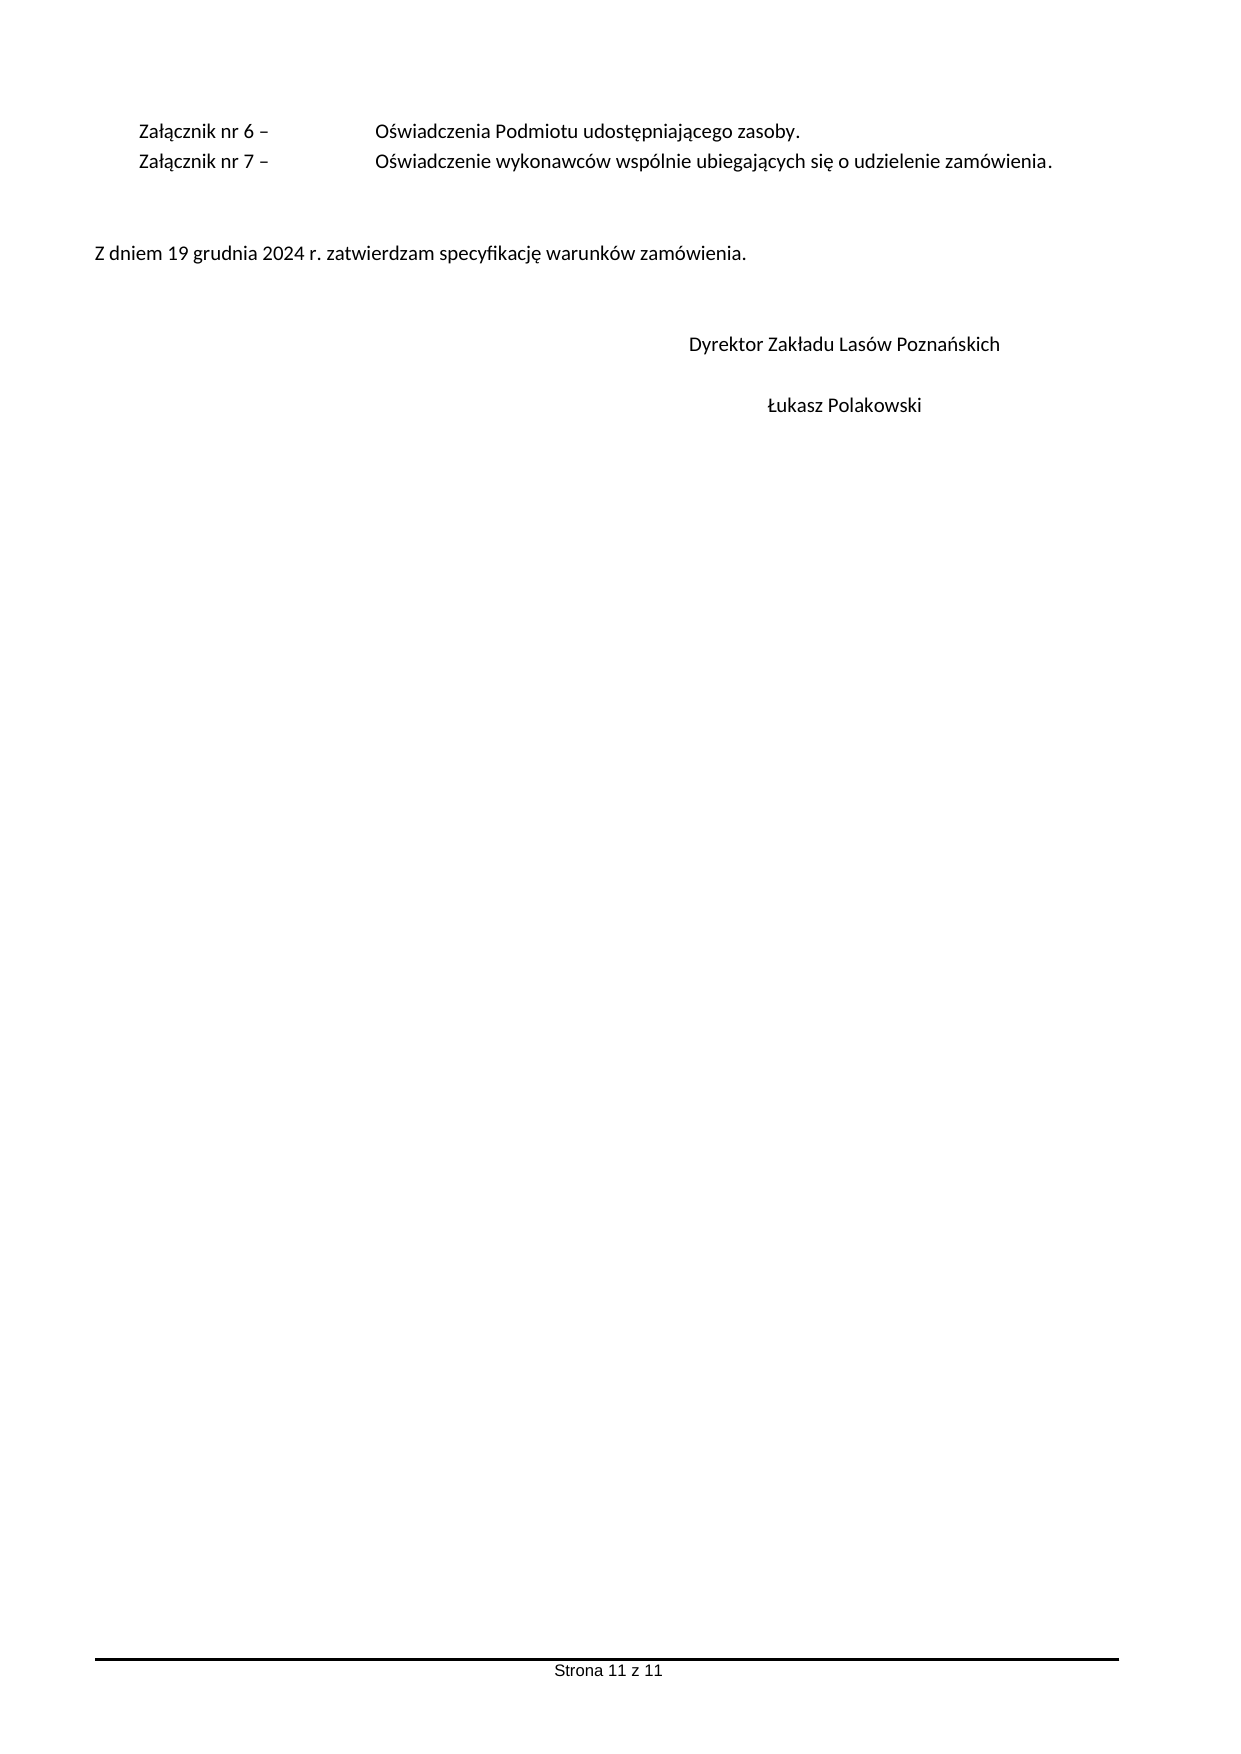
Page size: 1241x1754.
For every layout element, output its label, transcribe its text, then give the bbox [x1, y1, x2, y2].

text Z dniem 19 grudnia 2024 r. zatwierdzam specyfikację warunków zamówienia. [94, 240, 1122, 265]
text Załącznik nr 7 – Oświadczenie wykonawców wspólnie ubiegających się o udzielenie zamówienia. [139, 148, 1122, 174]
text Dyrektor Zakładu Lasów Poznańskich [567, 331, 1122, 356]
text Łukasz Polakowski [567, 392, 1122, 417]
text Załącznik nr 6 – Oświadczenia Podmiotu udostępniającego zasoby. [139, 118, 1122, 143]
